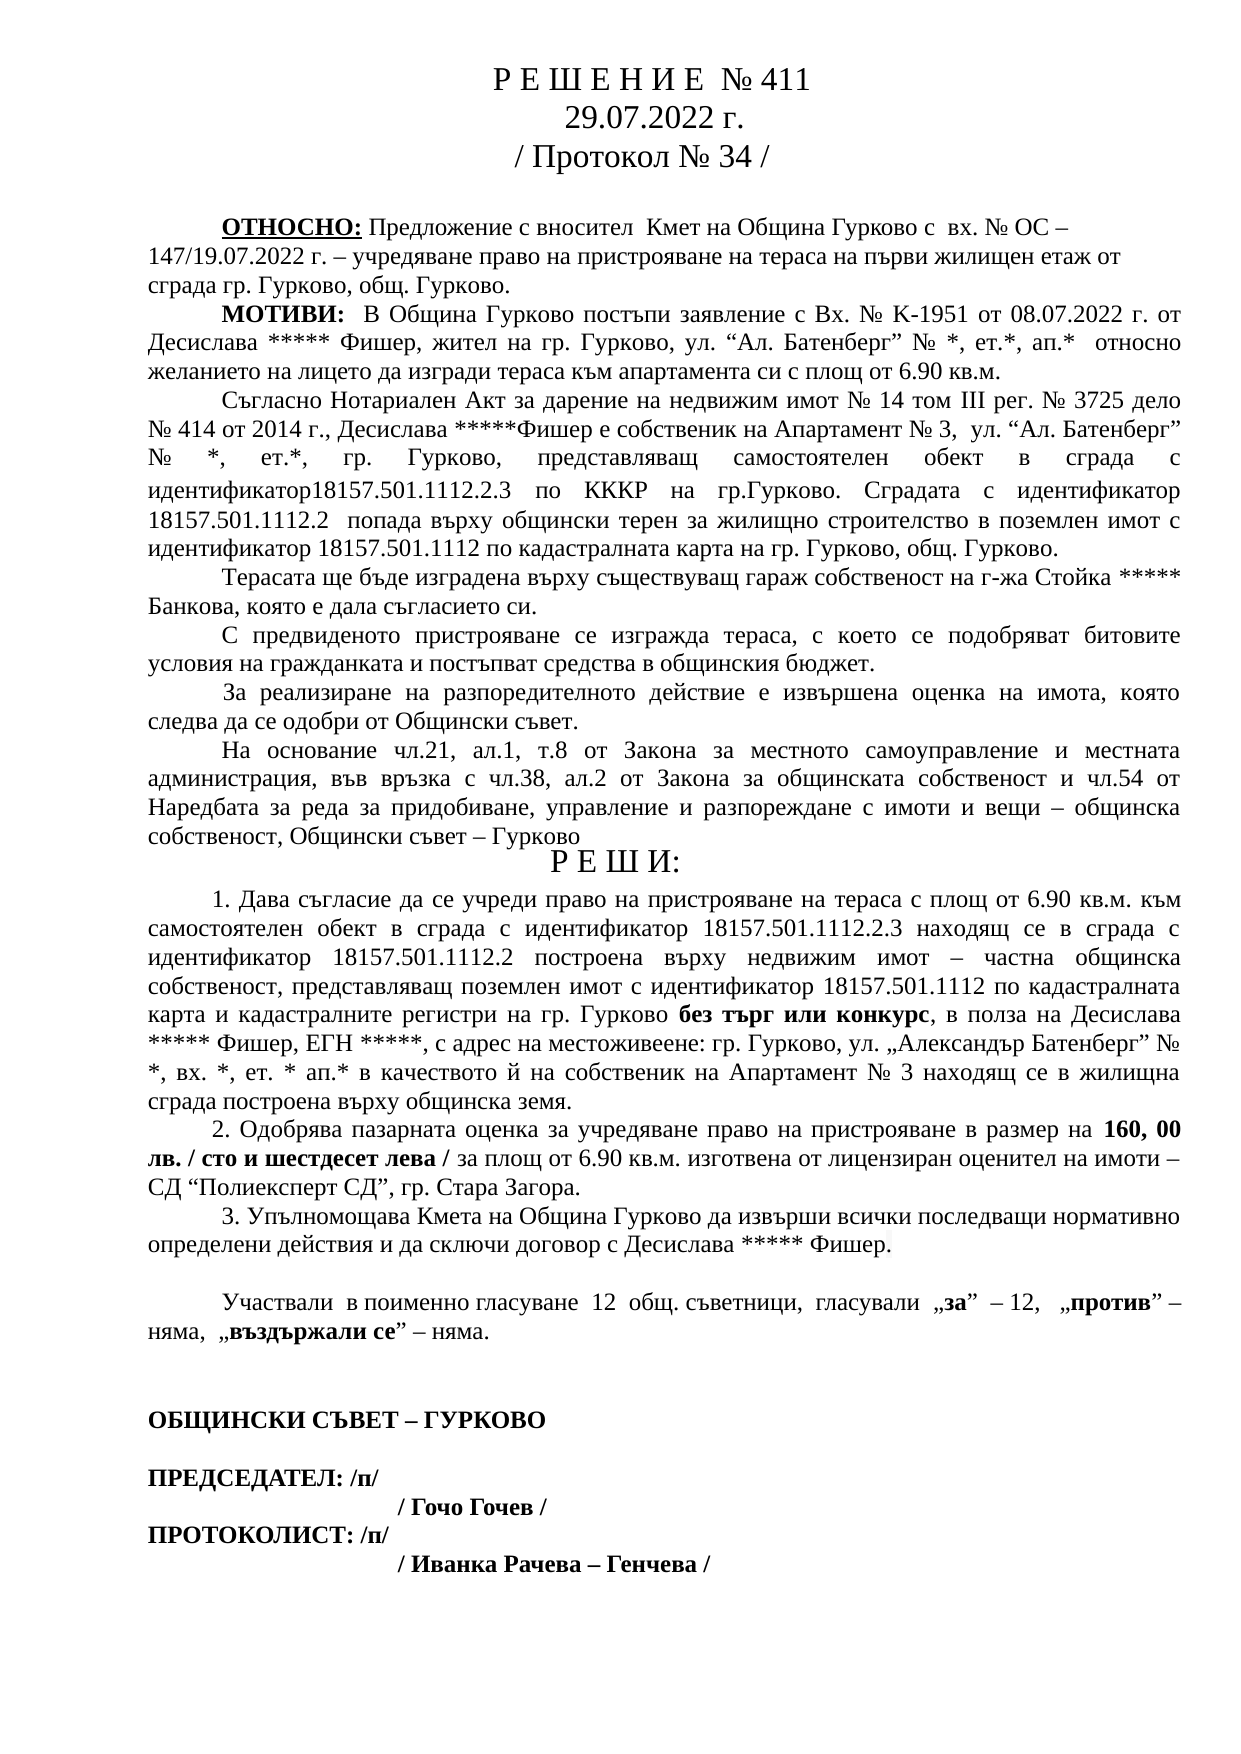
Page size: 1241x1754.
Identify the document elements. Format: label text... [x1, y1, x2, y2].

text За реализиране на разпоредителното действие е извършена оценка на имота, която следва да се одобри от Общински съвет. [148, 677, 1181, 735]
text ПРОТОКОЛИСТ: /п/ [148, 1521, 1181, 1549]
text Съгласно Нотариален Акт за дарение на недвижим имот № 14 том III рег. № 3725 дело № 414 от 2014 г., Десислава *****Фишер е собственик на Апартамент № 3, ул. “Ал. Батенберг” № *, ет.*, гр. Гурково, представляващ самостоятелен обект в сграда с идентификатор18157.501.1112.2.3 по КККР на гр.Гурково. Сградата с идентификатор 18157.501.1112.2 попада върху общински терен за жилищно строителство в поземлен имот с идентификатор 18157.501.1112 по кадастралната карта на гр. Гурково, общ. Гурково. [148, 385, 1181, 562]
text / Гочо Гочев / [148, 1492, 1181, 1521]
text / Протокол № 34 / [148, 136, 1181, 174]
text Р Е Ш И: [550, 850, 1181, 878]
text Терасата ще бъде изградена върху съществуващ гараж собственост на г-жа Стойка ***** Банкова, която е дала съгласието си. [148, 562, 1181, 620]
text ОТНОСНО: Предложение с вносител Кмет на Община Гурково с вх. № ОС – 147/19.07.2022 г. – учредяване право на пристрояване на тераса на първи жилищен етаж от сграда гр. Гурково, общ. Гурково. [148, 212, 1181, 299]
text Участвали в поименно гласуване 12 общ. съветници, гласували „за” – 12, „против” – няма, „въздържали се” – няма. [148, 1287, 1181, 1344]
text 3. Упълномощава Кмета на Община Гурково да извърши всички последващи нормативно определени действия и да сключи договор с Десислава ***** Фишер. [148, 1201, 1181, 1258]
text На основание чл.21, ал.1, т.8 от Закона за местното самоуправление и местната администрация, във връзка с чл.38, ал.2 от Закона за общинската собственост и чл.54 от Наредбата за реда за придобиване, управление и разпореждане с имоти и вещи – общинска собственост, Общински съвет – Гурково [148, 735, 1181, 850]
text ПРЕДСЕДАТЕЛ: /п/ [148, 1463, 1181, 1492]
text С предвиденото пристрояване се изгражда тераса, с което се подобряват битовите условия на гражданката и постъпват средства в общинския бюджет. [148, 620, 1181, 677]
text 2. Одобрява пазарната оценка за учредяване право на пристрояване в размер на 160, 00 лв. / сто и шестдесет лева / за площ от 6.90 кв.м. изготвена от лицензиран оценител на имоти – СД “Полиексперт СД”, гр. Стара Загора. [148, 1114, 1181, 1201]
text ОБЩИНСКИ СЪВЕТ – ГУРКОВО [148, 1406, 1181, 1434]
text 29.07.2022 г. [148, 97, 1181, 136]
text / Иванка Рачева – Генчева / [148, 1549, 1181, 1578]
text МОТИВИ: В Община Гурково постъпи заявление с Вх. № K-1951 от 08.07.2022 г. от Десислава ***** Фишер, жител на гр. Гурково, ул. “Ал. Батенберг” № *, ет.*, ап.* относно желанието на лицето да изгради тераса към апартамента си с площ от 6.90 кв.м. [148, 299, 1181, 385]
text 1. Дава съгласие да се учреди право на пристрояване на тераса с площ от 6.90 кв.м. към самостоятелен обект в сграда с идентификатор 18157.501.1112.2.3 находящ се в сграда с идентификатор 18157.501.1112.2 построена върху недвижим имот – частна общинска собственост, представляващ поземлен имот с идентификатор 18157.501.1112 по кадастралната карта и кадастралните регистри на гр. Гурково без търг или конкурс, в полза на Десислава ***** Фишер, ЕГН *****, с адрес на местоживеене: гр. Гурково, ул. „Александър Батенберг” № *, вх. *, ет. * ап.* в качеството й на собственик на Апартамент № 3 находящ се в жилищна сграда построена върху общинска земя. [148, 884, 1181, 1114]
text Р Е Ш Е Н И Е № 411 [441, 59, 1181, 97]
